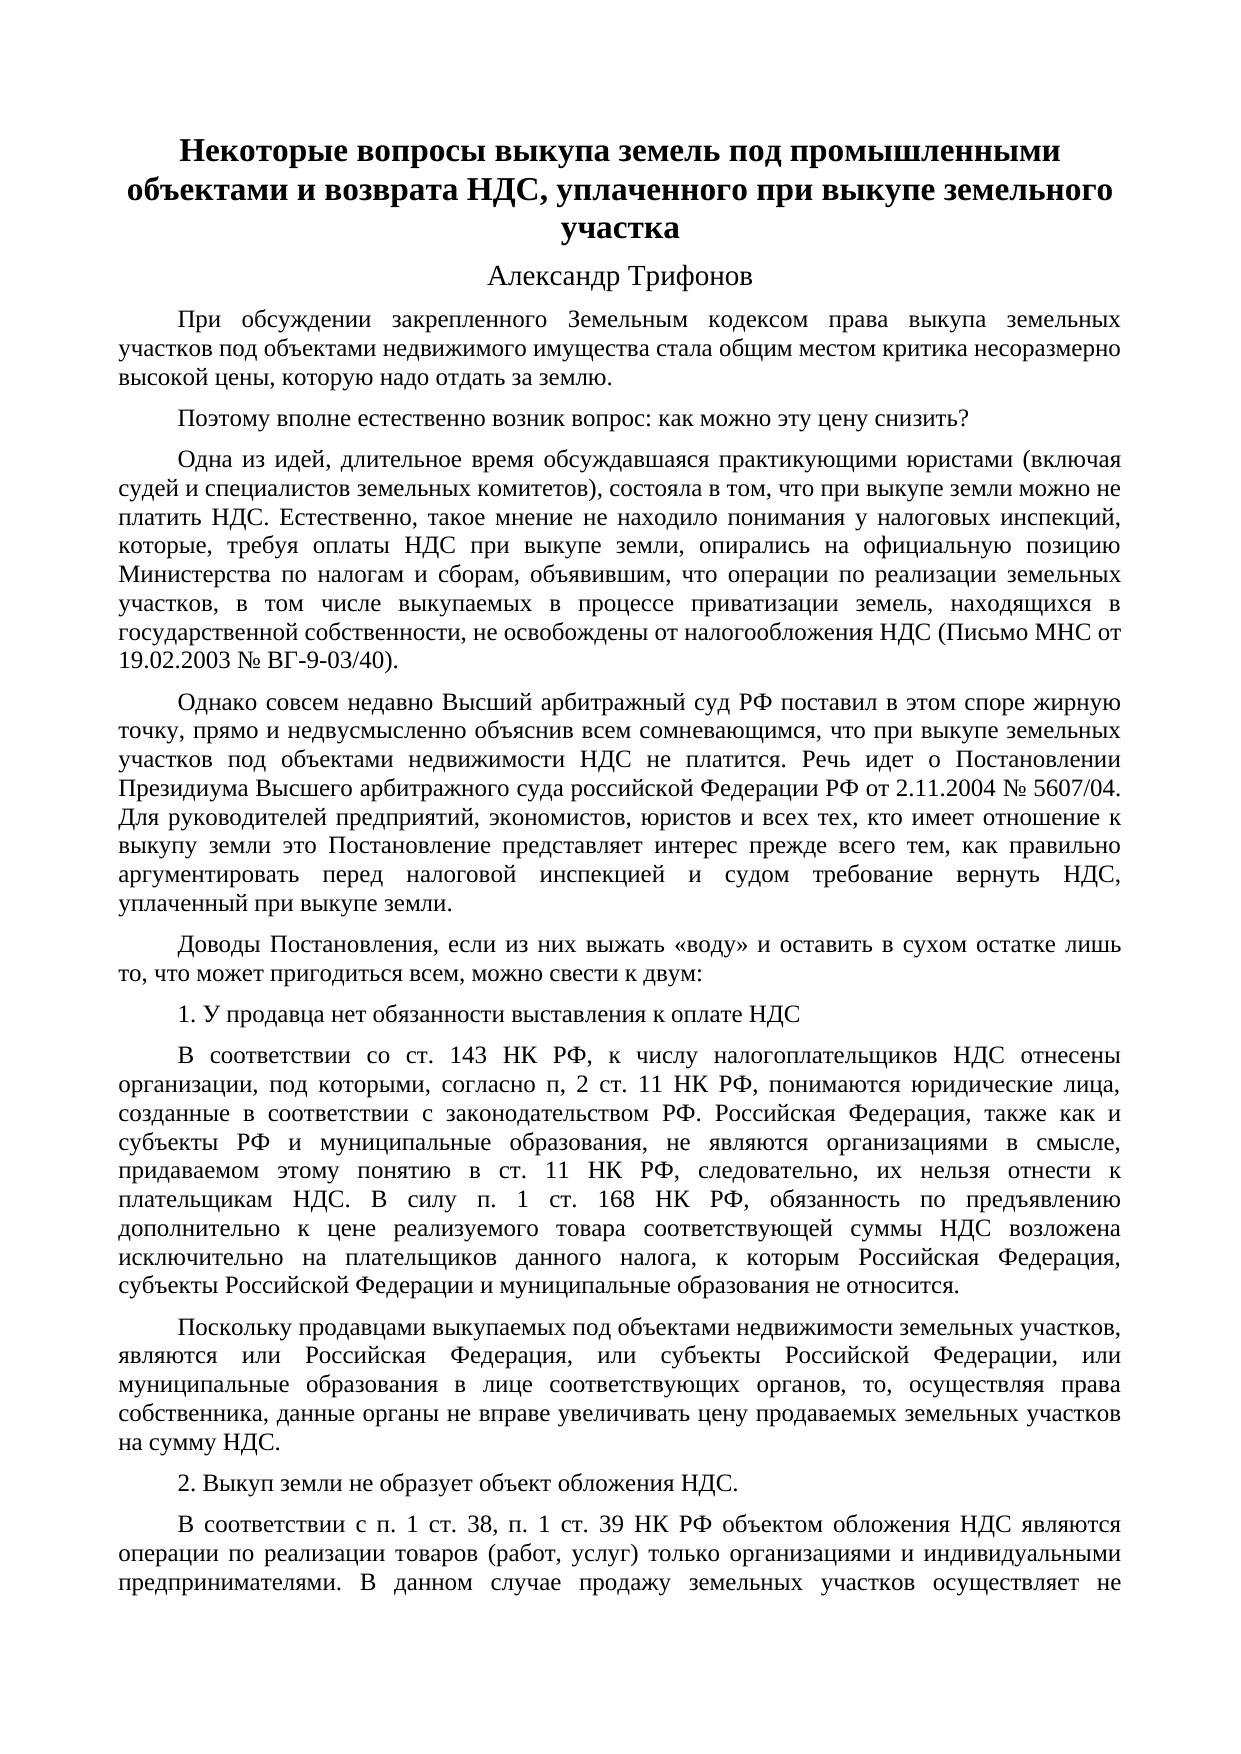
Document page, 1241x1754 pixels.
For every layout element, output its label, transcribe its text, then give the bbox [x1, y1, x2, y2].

text 1. У продавца нет обязанности выставления к оплате НДС [118, 999, 1122, 1028]
text Некоторые вопросы выкупа земель под промышленными объектами и возврата НДС, уплаченного при выкупе земельного участка [118, 131, 1122, 246]
text Одна из идей, длительное время обсуждавшаяся практикующими юристами (включая судей и специалистов земельных комитетов), состояла в том, что при выкупе земли можно не платить НДС. Естественно, такое мнение не находило понимания у налоговых инспекций, которые, требуя оплаты НДС при выкупе земли, опирались на официальную позицию Министерства по налогам и сборам, объявившим, что операции по реализации земельных участков, в том числе выкупаемых в процессе приватизации земель, находящихся в государственной собственности, не освобождены от налогообложения НДС (Письмо МНС от 19.02.2003 № ВГ-9-03/40). [118, 444, 1122, 674]
text Доводы Постановления, если из них выжать «воду» и оставить в сухом остатке лишь то, что может пригодиться всем, можно свести к двум: [118, 929, 1122, 987]
text В соответствии со ст. 143 НК РФ, к числу налогоплательщиков НДС отнесены организации, под которыми, согласно п, 2 ст. 11 НК РФ, понимаются юридические лица, созданные в соответствии с законодательством РФ. Российская Федерация, также как и субъекты РФ и муниципальные образования, не являются организациями в смысле, придаваемом этому понятию в ст. 11 НК РФ, следовательно, их нельзя отнести к плательщикам НДС. В силу п. 1 ст. 168 НК РФ, обязанность по предъявлению дополнительно к цене реализуемого товара соответствующей суммы НДС возложена исключительно на плательщиков данного налога, к которым Российская Федерация, субъекты Российской Федерации и муниципальные образования не относится. [118, 1040, 1122, 1299]
text При обсуждении закрепленного Земельным кодексом права выкупа земельных участков под объектами недвижимого имущества стала общим местом критика несоразмерно высокой цены, которую надо отдать за землю. [118, 304, 1122, 390]
text Однако совсем недавно Высший арбитражный суд РФ поставил в этом споре жирную точку, прямо и недвусмысленно объяснив всем сомневающимся, что при выкупе земельных участков под объектами недвижимости НДС не платится. Речь идет о Постановлении Президиума Высшего арбитражного суда российской Федерации РФ от 2.11.2004 № 5607/04. Для руководителей предприятий, экономистов, юристов и всех тех, кто имеет отношение к выкупу земли это Постановление представляет интерес прежде всего тем, как правильно аргументировать перед налоговой инспекцией и судом требование вернуть НДС, уплаченный при выкупе земли. [118, 687, 1122, 917]
text Александр Трифонов [118, 258, 1122, 292]
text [118, 1509, 1122, 1595]
text Поэтому вполне естественно возник вопрос: как можно эту цену снизить? [118, 403, 1122, 432]
text 2. Выкуп земли не образует объект обложения НДС. [118, 1468, 1122, 1497]
text Поскольку продавцами выкупаемых под объектами недвижимости земельных участков, являются или Российская Федерация, или субъекты Российской Федерации, или муниципальные образования в лице соответствующих органов, то, осуществляя права собственника, данные органы не вправе увеличивать цену продаваемых земельных участков на сумму НДС. [118, 1312, 1122, 1455]
